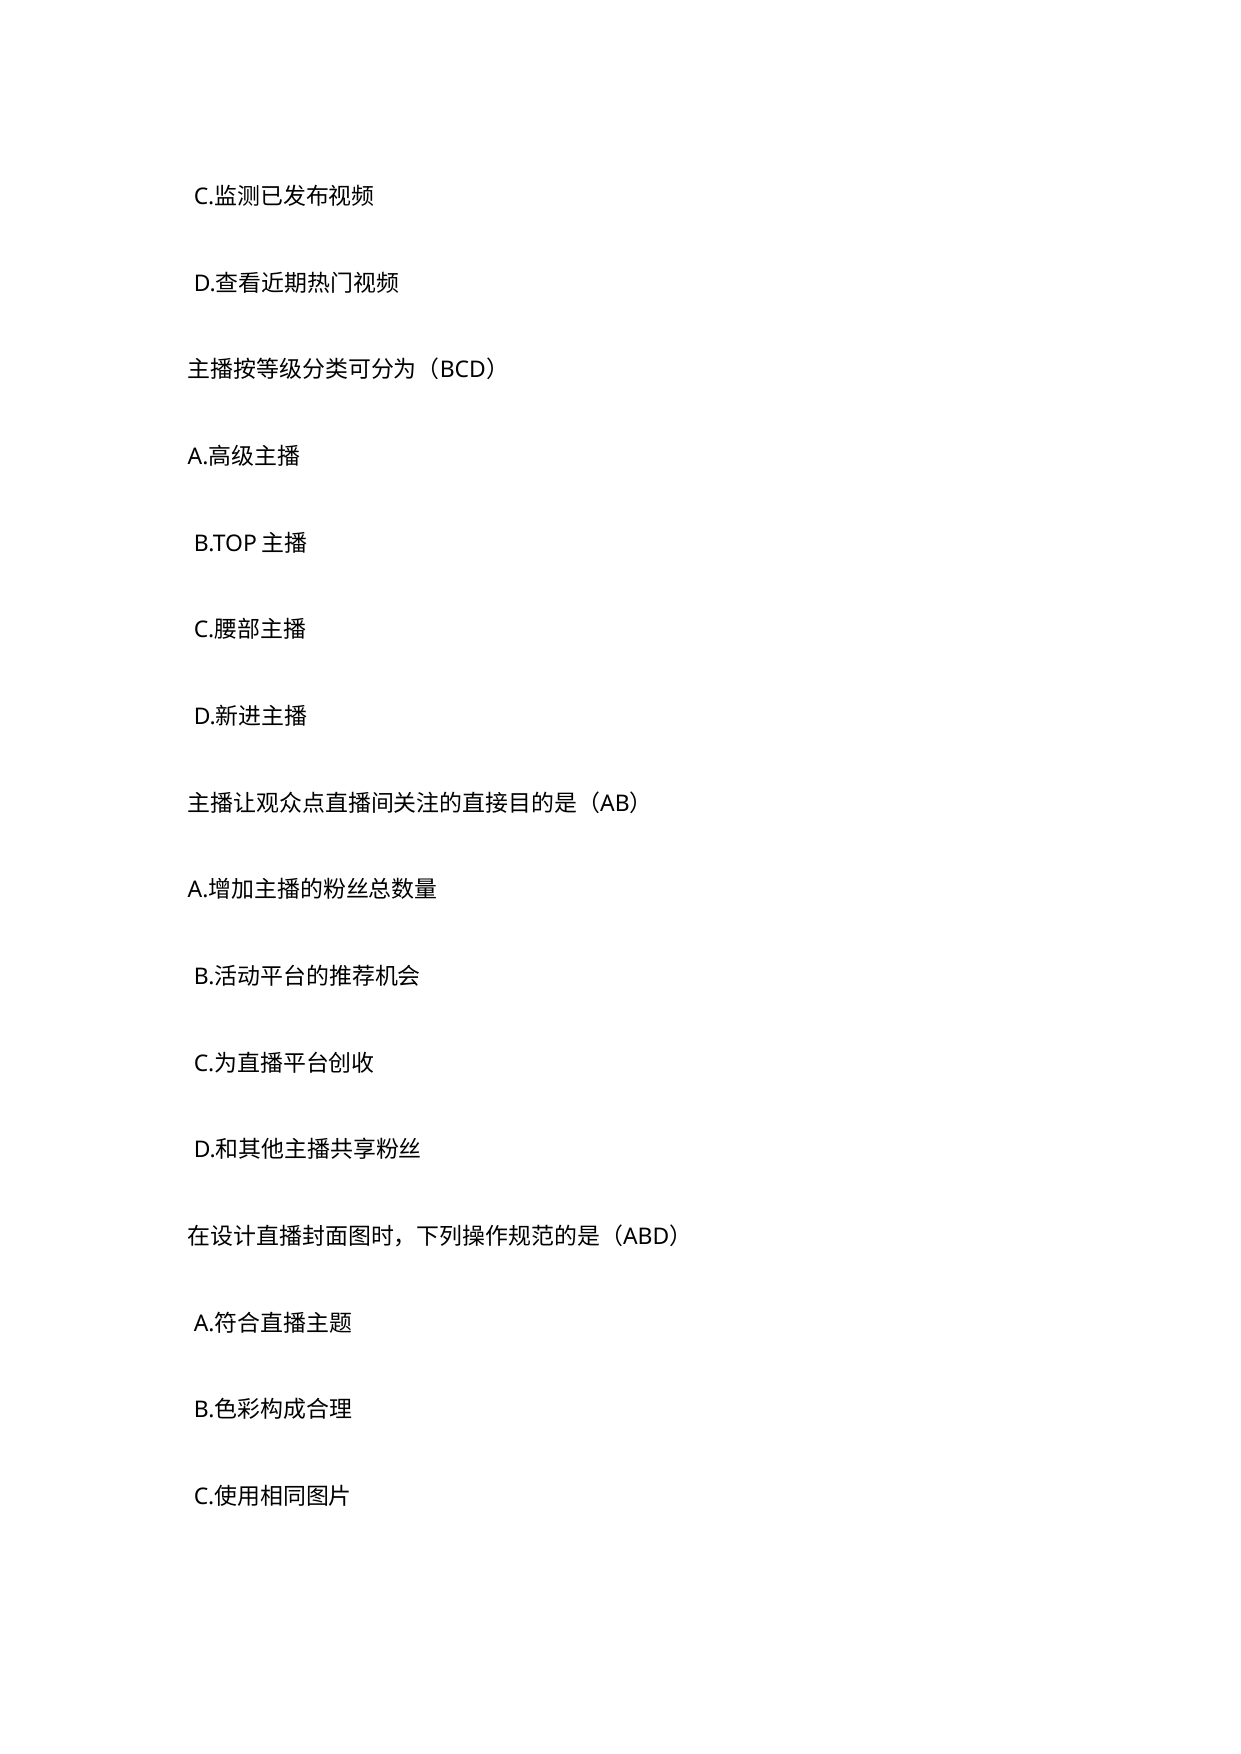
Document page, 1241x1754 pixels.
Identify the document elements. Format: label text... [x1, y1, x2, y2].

text D.查看近期热门视频 [187, 249, 1053, 314]
text B.活动平台的推荐机会 [187, 942, 1053, 1007]
text D.和其他主播共享粉丝 [187, 1115, 1053, 1180]
text C.腰部主播 [187, 595, 1053, 660]
text B.TOP主播 [187, 509, 1053, 574]
text 主播让观众点直播间关注的直接目的是（AB） [187, 769, 1053, 834]
text C.监测已发布视频 [187, 162, 1053, 227]
text 在设计直播封面图时，下列操作规范的是（ABD） [187, 1202, 1053, 1267]
text A.增加主播的粉丝总数量 [187, 855, 1053, 920]
text C.为直播平台创收 [187, 1029, 1053, 1094]
text C.使用相同图片 [187, 1462, 1053, 1527]
text A.高级主播 [187, 422, 1053, 487]
text B.色彩构成合理 [187, 1375, 1053, 1440]
text D.新进主播 [187, 682, 1053, 747]
text A.符合直播主题 [187, 1289, 1053, 1354]
text 主播按等级分类可分为（BCD） [187, 335, 1053, 400]
